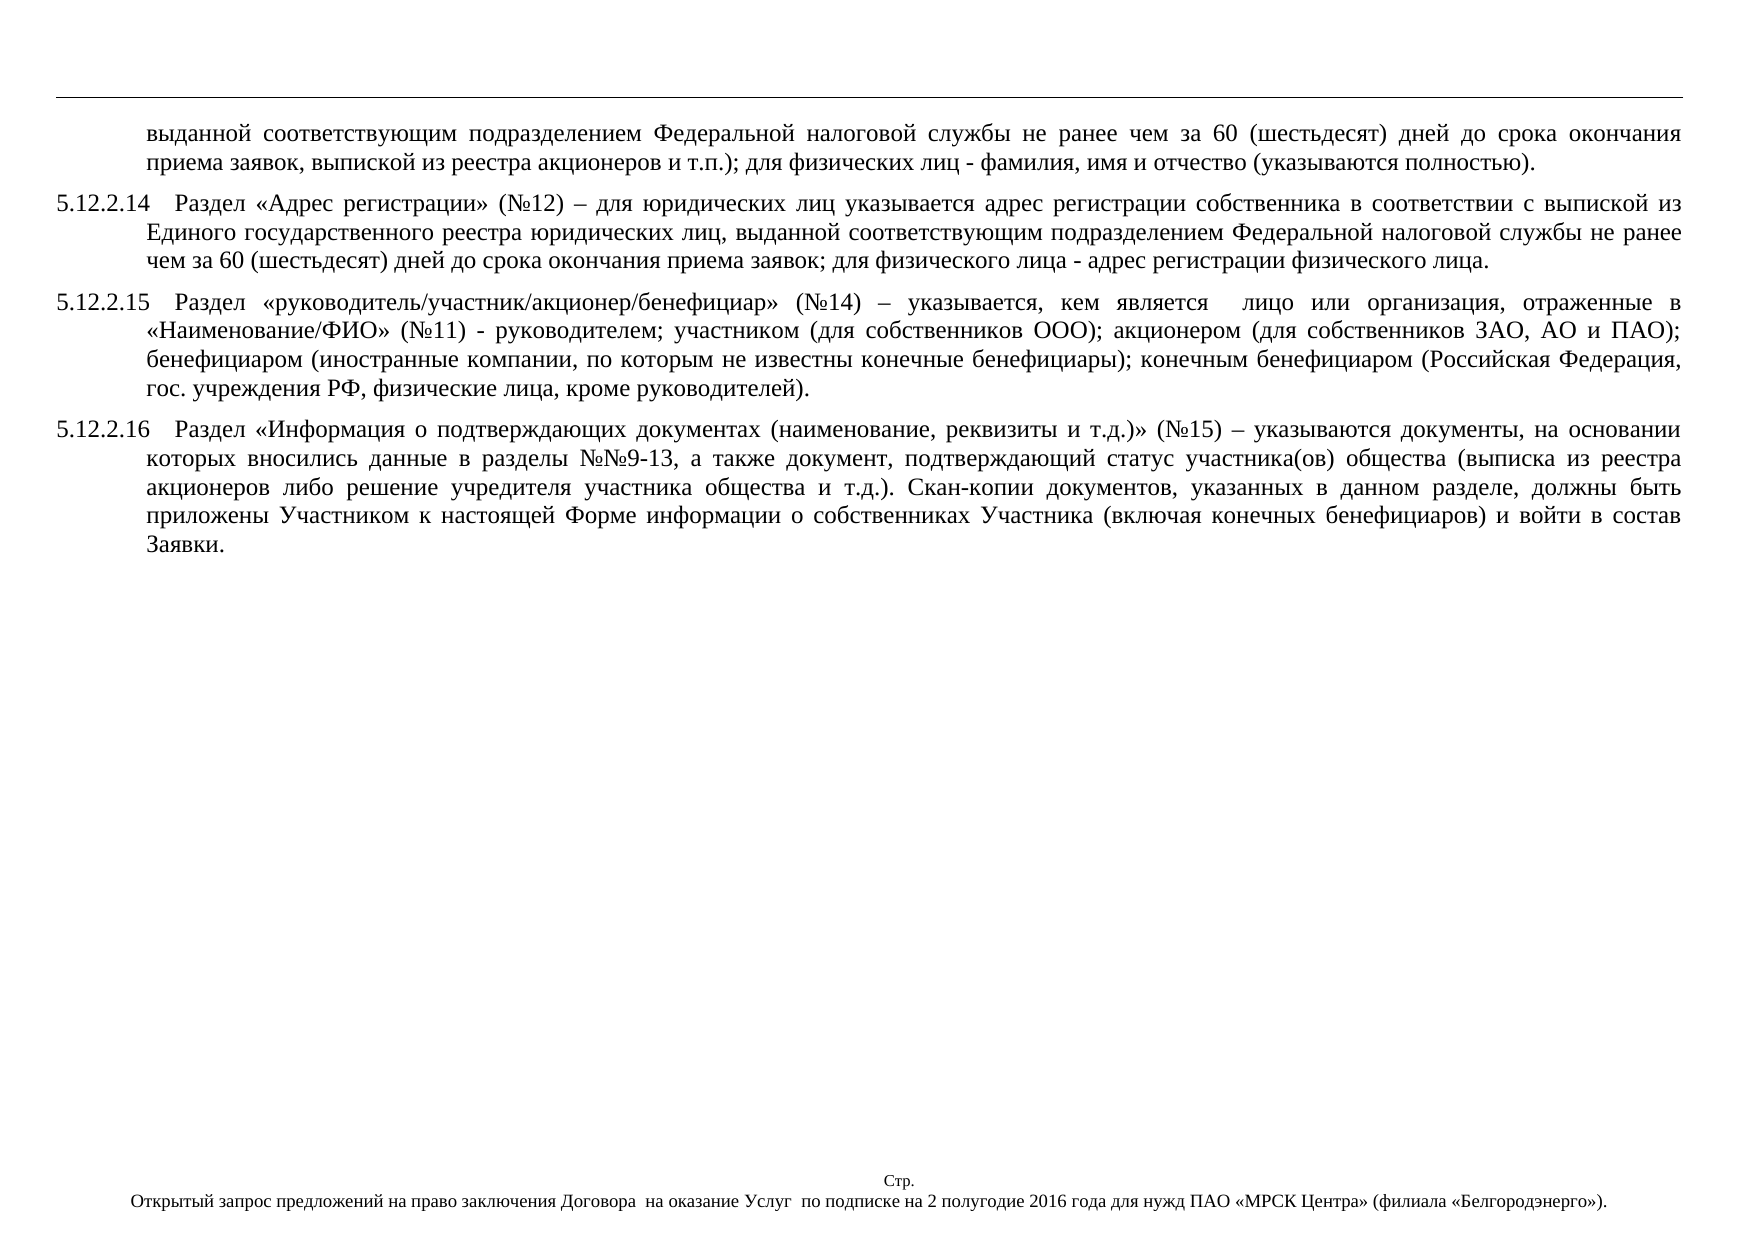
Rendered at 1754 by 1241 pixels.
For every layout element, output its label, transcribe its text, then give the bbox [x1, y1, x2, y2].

list Раздел «Адрес регистрации» (№12) – для юридических лиц указывается адрес регистрации собственника в соответствии с выпиской из Единого государственного реестра юридических лиц, выданной соответствующим подразделением Федеральной налоговой службы не ранее чем за 60 (шестьдесят) дней до срока окончания приема заявок; для физического лица - адрес регистрации физического лица. [56, 188, 1683, 274]
list Раздел «руководитель/участник/акционер/бенефициар» (№14) – указывается, кем является лицо или организация, отраженные в «Наименование/ФИО» (№11) - руководителем; участником (для собственников ООО); акционером (для собственников ЗАО, АО и ПАО); бенефициаром (иностранные компании, по которым не известны конечные бенефициары); конечным бенефициаром (Российская Федерация, гос. учреждения РФ, физические лица, кроме руководителей). [56, 287, 1683, 402]
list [56, 118, 1683, 176]
list Раздел «Информация о подтверждающих документах (наименование, реквизиты и т.д.)» (№15) – указываются документы, на основании которых вносились данные в разделы №№9-13, а также документ, подтверждающий статус участника(ов) общества (выписка из реестра акционеров либо решение учредителя участника общества и т.д.). Скан-копии документов, указанных в данном разделе, должны быть приложены Участником к настоящей Форме информации о собственниках Участника (включая конечных бенефициаров) и войти в состав Заявки. [56, 414, 1683, 558]
